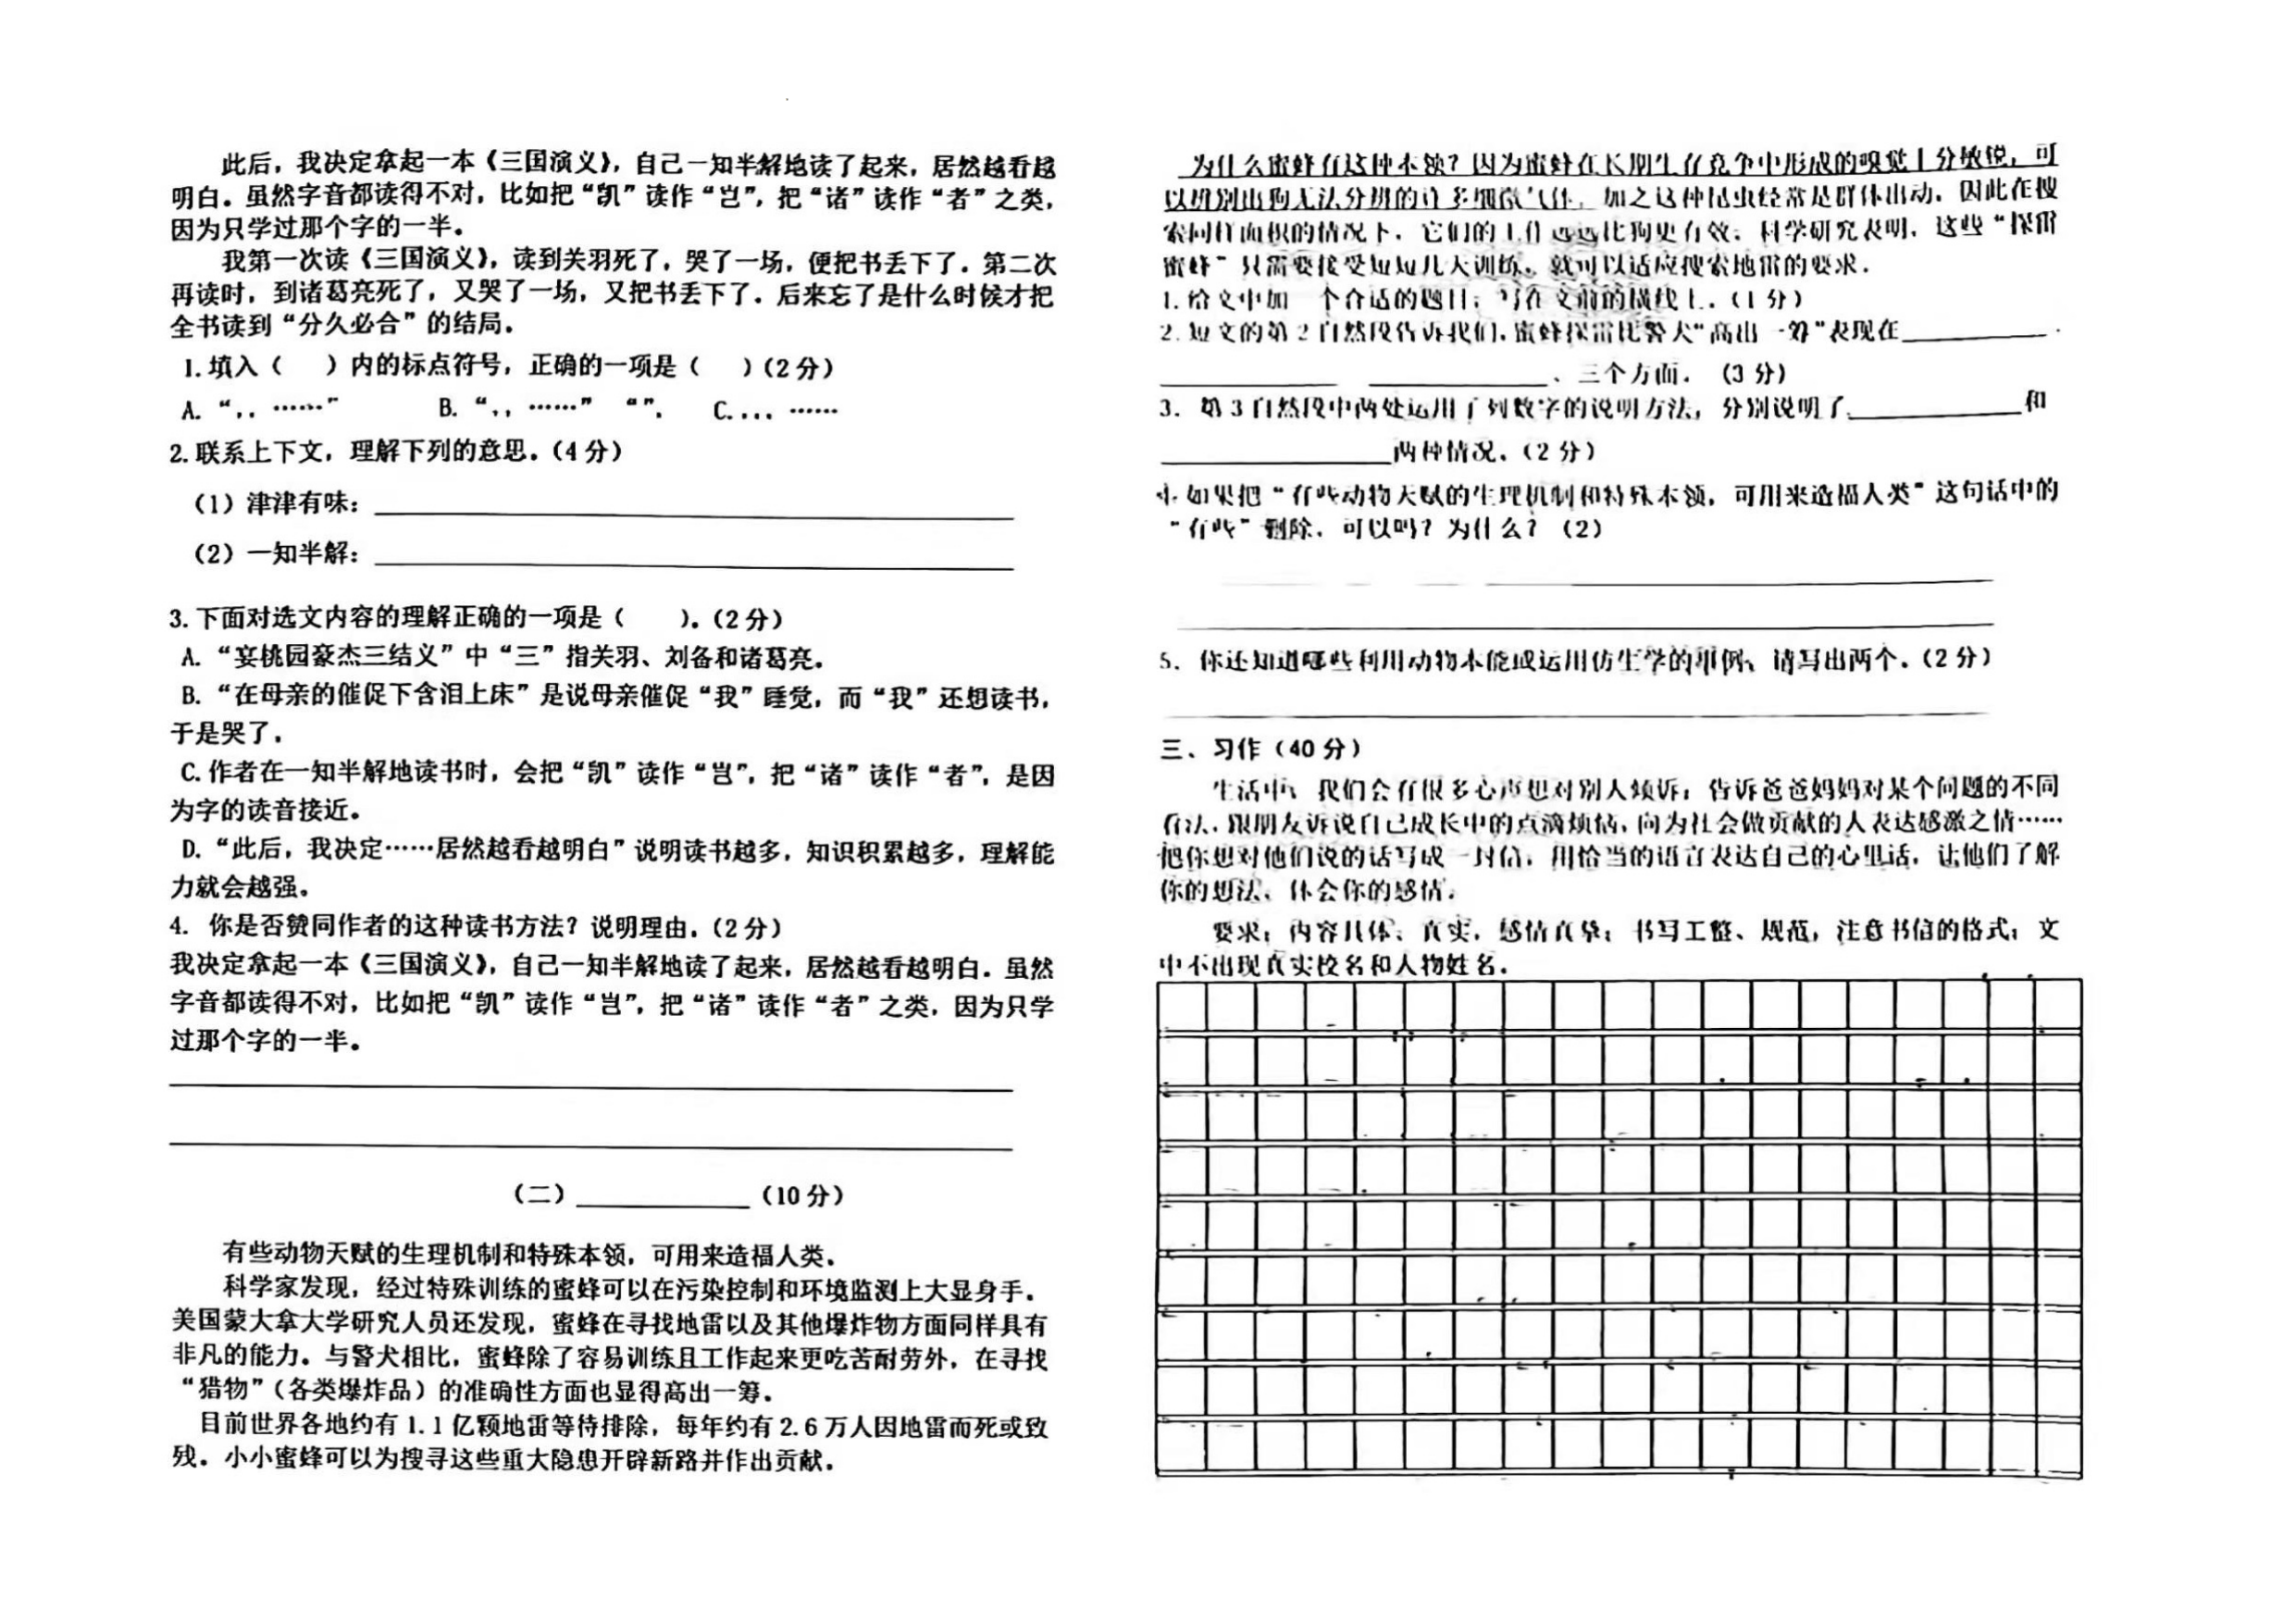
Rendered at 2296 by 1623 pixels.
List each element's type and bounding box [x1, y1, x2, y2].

picture [109, 119, 2103, 1504]
